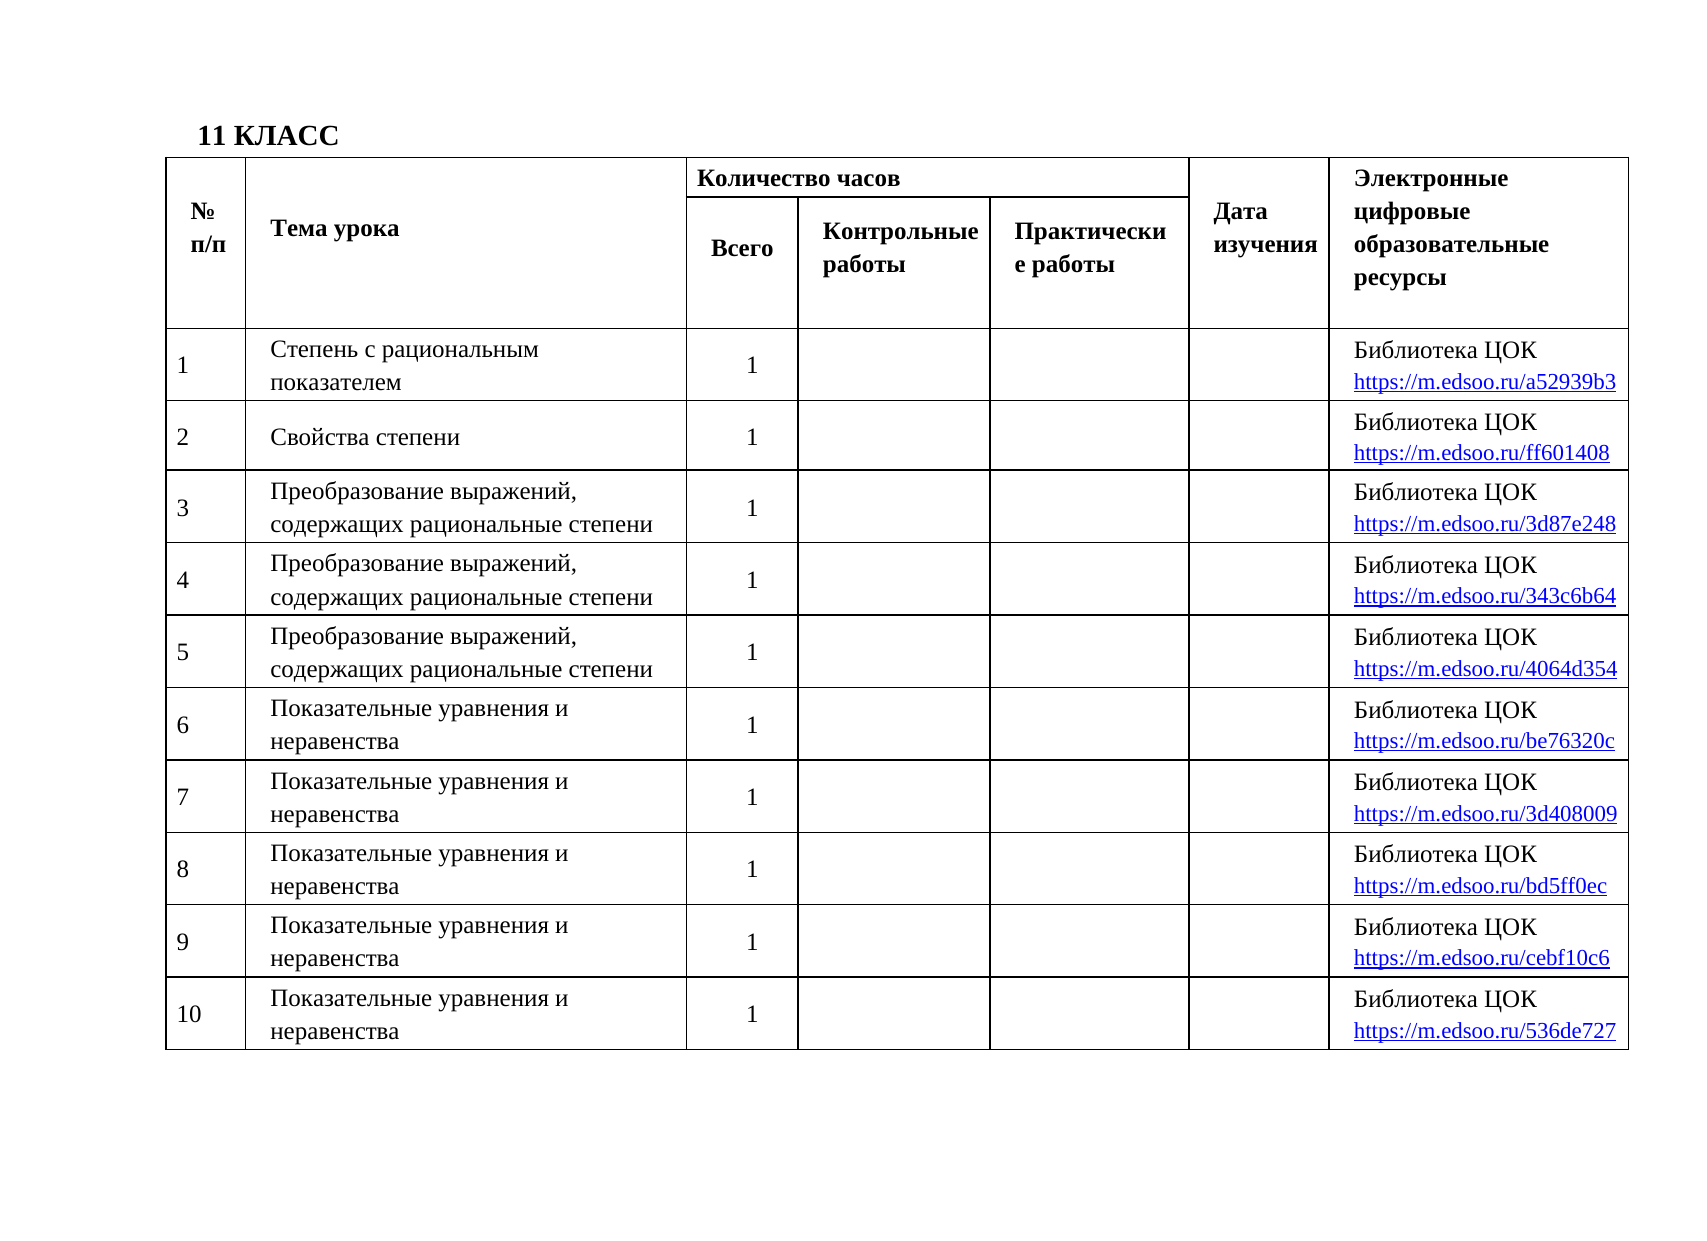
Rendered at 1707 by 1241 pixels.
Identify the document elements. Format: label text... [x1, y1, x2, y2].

table_cell Библиотека ЦОК https://m.edsoo.ru/cebf10c6 [1330, 905, 1628, 976]
table_cell 1 [687, 471, 797, 542]
table_cell 1 [687, 543, 797, 614]
table_cell Библиотека ЦОК https://m.edsoo.ru/536de727 [1330, 978, 1628, 1048]
table_cell Библиотека ЦОК https://m.edsoo.ru/3d87e248 [1330, 471, 1628, 542]
table_cell [799, 833, 989, 904]
table_cell Показательные уравнения и неравенства [246, 905, 686, 976]
table_cell [799, 905, 989, 976]
table_cell Преобразование выражений, содержащих рациональные степени [246, 543, 686, 614]
table_cell Показательные уравнения и неравенства [246, 761, 686, 831]
table_cell 10 [167, 978, 245, 1048]
table_cell 6 [167, 688, 245, 759]
table_cell 2 [167, 401, 245, 469]
table_cell 1 [687, 616, 797, 687]
table_cell [1190, 761, 1328, 831]
table_cell Показательные уравнения и неравенства [246, 833, 686, 904]
table_cell [991, 761, 1188, 831]
table_cell Библиотека ЦОК https://m.edsoo.ru/343c6b64 [1330, 543, 1628, 614]
table_cell [1190, 905, 1328, 976]
table_cell [1190, 978, 1328, 1048]
table_cell [1190, 401, 1328, 469]
table_cell [799, 688, 989, 759]
table_cell [1190, 688, 1328, 759]
table_header Тема урока [246, 158, 686, 327]
table_cell [799, 401, 989, 469]
table_cell 1 [687, 978, 797, 1048]
table_cell Библиотека ЦОК https://m.edsoo.ru/4064d354 [1330, 616, 1628, 687]
table_cell Библиотека ЦОК https://m.edsoo.ru/3d408009 [1330, 761, 1628, 831]
table_cell Показательные уравнения и неравенства [246, 688, 686, 759]
table_cell Библиотека ЦОК https://m.edsoo.ru/be76320c [1330, 688, 1628, 759]
table_cell [991, 401, 1188, 469]
table_cell [991, 329, 1188, 400]
table_cell 1 [167, 329, 245, 400]
table_header Электронные цифровые образовательные ресурсы [1330, 158, 1628, 327]
table_cell [799, 761, 989, 831]
table_cell 4 [167, 543, 245, 614]
table_cell Преобразование выражений, содержащих рациональные степени [246, 471, 686, 542]
text 11 КЛАСС [190, 118, 1618, 152]
table_cell [1190, 543, 1328, 614]
table_cell 1 [687, 688, 797, 759]
table_cell Показательные уравнения и неравенства [246, 978, 686, 1048]
table_header Количество часов [687, 158, 1188, 196]
table_cell 5 [167, 616, 245, 687]
table_cell [1190, 616, 1328, 687]
table_header Дата изучения [1190, 158, 1328, 327]
table_cell [991, 543, 1188, 614]
table_cell [799, 616, 989, 687]
table_cell Степень с рациональным показателем [246, 329, 686, 400]
table_cell Библиотека ЦОК https://m.edsoo.ru/ff601408 [1330, 401, 1628, 469]
table_cell Всего [687, 198, 797, 327]
table_cell Библиотека ЦОК https://m.edsoo.ru/a52939b3 [1330, 329, 1628, 400]
table_cell [799, 471, 989, 542]
table_cell [991, 688, 1188, 759]
table_header № п/п [167, 158, 245, 327]
table_cell 1 [687, 761, 797, 831]
table_cell Свойства степени [246, 401, 686, 469]
table_cell Практические работы [991, 198, 1188, 327]
table_cell 3 [167, 471, 245, 542]
table_cell Библиотека ЦОК https://m.edsoo.ru/bd5ff0ec [1330, 833, 1628, 904]
table_cell [991, 905, 1188, 976]
table_cell 7 [167, 761, 245, 831]
table_cell [1190, 471, 1328, 542]
table_cell 8 [167, 833, 245, 904]
table_cell [991, 471, 1188, 542]
table_cell 1 [687, 401, 797, 469]
table_cell [991, 978, 1188, 1048]
table_cell 1 [687, 905, 797, 976]
table_cell 1 [687, 833, 797, 904]
table_cell [799, 543, 989, 614]
table_cell 1 [687, 329, 797, 400]
table_cell 9 [167, 905, 245, 976]
table_cell Контрольные работы [799, 198, 989, 327]
table_cell [991, 616, 1188, 687]
table_cell [799, 329, 989, 400]
table_cell [1190, 329, 1328, 400]
table_cell [991, 833, 1188, 904]
table_cell [1190, 833, 1328, 904]
table_cell Преобразование выражений, содержащих рациональные степени [246, 616, 686, 687]
table_cell [799, 978, 989, 1048]
